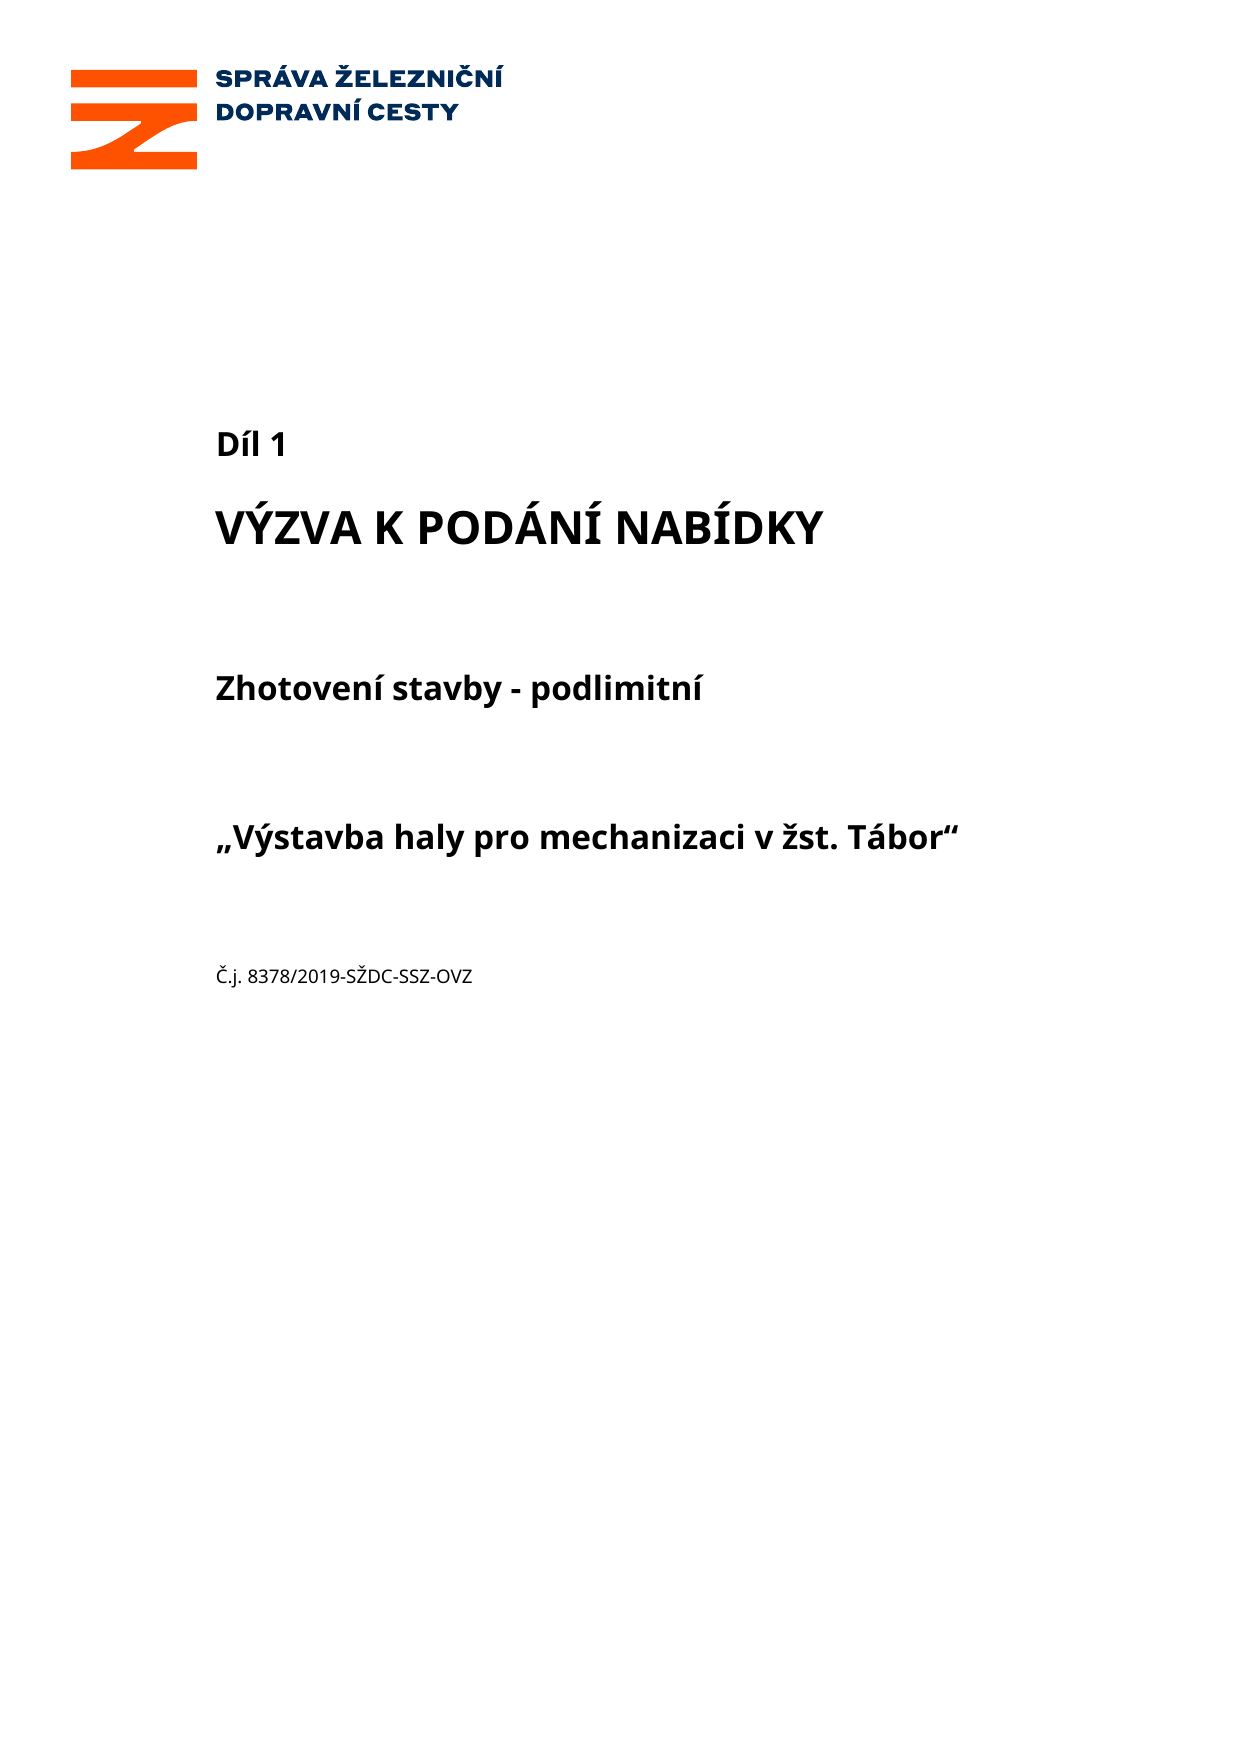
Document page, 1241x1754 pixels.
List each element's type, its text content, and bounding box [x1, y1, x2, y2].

text „Výstavba haly pro mechanizaci v žst. Tábor“ [216, 814, 1122, 859]
text Zhotovení stavby - podlimitní [216, 664, 1122, 710]
text Díl 1 [216, 421, 1122, 466]
list Č.j. 8378/2019-SŽDC-SSZ-OVZ [216, 964, 1122, 989]
text VÝZVA K PODÁNÍ NABÍDKY [216, 496, 1122, 558]
